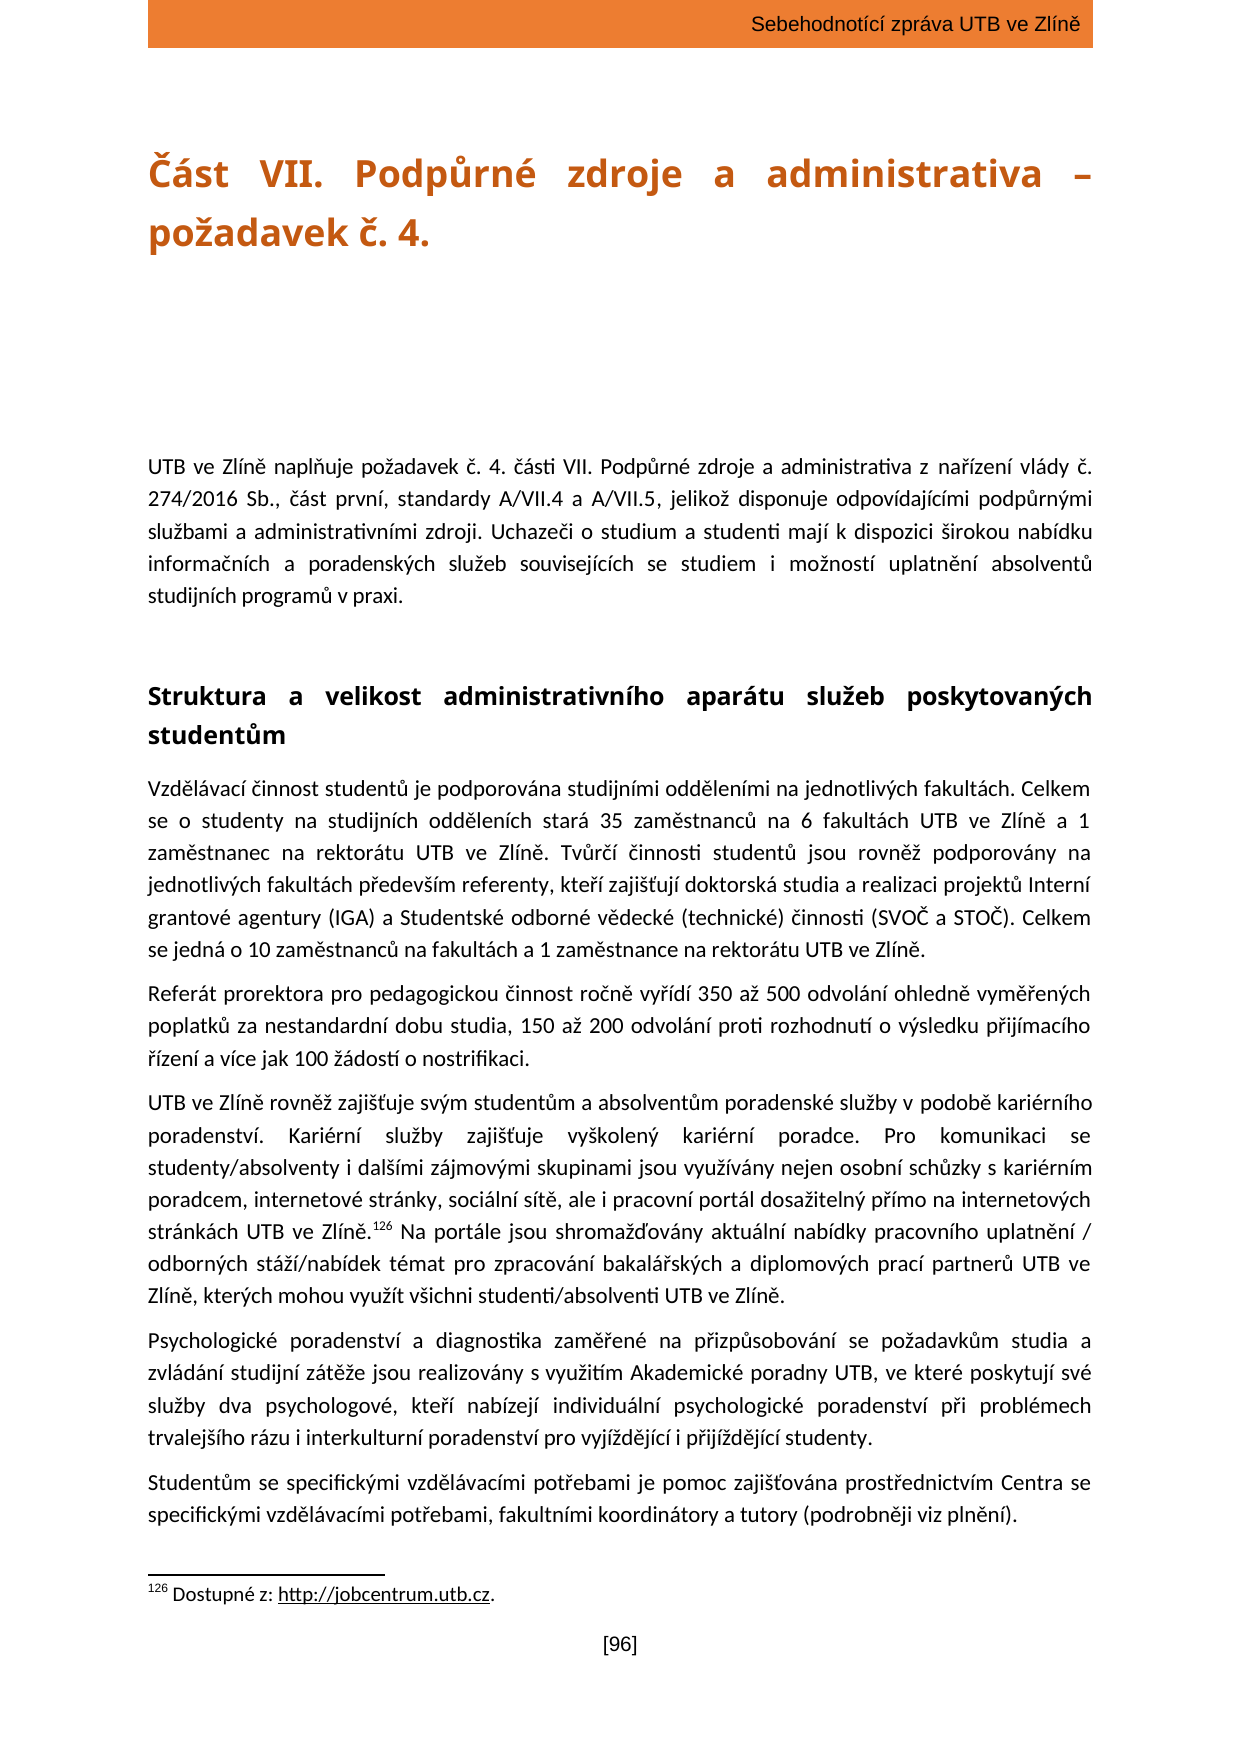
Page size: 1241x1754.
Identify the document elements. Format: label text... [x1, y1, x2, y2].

text Část VII. Podpůrné zdroje a administrativa – požadavek č. 4. [148, 148, 1093, 257]
text Vzdělávací činnost studentů je podporována studijními odděleními na jednotlivých fakultách. Celkem se o studenty na studijních odděleních stará 35 zaměstnanců na 6 fakultách UTB ve Zlíně a 1 zaměstnanec na rektorátu UTB ve Zlíně. Tvůrčí činnosti studentů jsou rovněž podporovány na jednotlivých fakultách především referenty, kteří zajišťují doktorská studia a realizaci projektů Interní grantové agentury (IGA) a Studentské odborné vědecké (technické) činnosti (SVOČ a STOČ). Celkem se jedná o 10 zaměstnanců na fakultách a 1 zaměstnance na rektorátu UTB ve Zlíně. [148, 774, 1093, 963]
text Studentům se specifickými vzdělávacími potřebami je pomoc zajišťována prostřednictvím Centra se specifickými vzdělávacími potřebami, fakultními koordinátory a tutory (podrobněji viz plnění). [148, 1468, 1093, 1528]
text Referát prorektora pro pedagogickou činnost ročně vyřídí 350 až 500 odvolání ohledně vyměřených poplatků za nestandardní dobu studia, 150 až 200 odvolání proti rozhodnutí o výsledku přijímacího řízení a více jak 100 žádostí o nostrifikaci. [148, 979, 1093, 1072]
text UTB ve Zlíně rovněž zajišťuje svým studentům a absolventům poradenské služby v podobě kariérního poradenství. Kariérní služby zajišťuje vyškolený kariérní poradce. Pro komunikaci se studenty/absolventy i dalšími zájmovými skupinami jsou využívány nejen osobní schůzky s kariérním poradcem, internetové stránky, sociální sítě, ale i pracovní portál dosažitelný přímo na internetových stránkách UTB ve Zlíně. Na portále jsou shromažďovány aktuální nabídky pracovního uplatnění / odborných stáží/nabídek témat pro zpracování bakalářských a diplomových prací partnerů UTB ve Zlíně, kterých mohou využít všichni studenti/absolventi UTB ve Zlíně. [148, 1088, 1093, 1310]
text Struktura a velikost administrativního aparátu služeb poskytovaných studentům [148, 679, 1093, 752]
text UTB ve Zlíně naplňuje požadavek č. 4. části VII. Podpůrné zdroje a administrativa z nařízení vlády č. 274/2016 Sb., část první, standardy A/VII.4 a A/VII.5, jelikož disponuje odpovídajícími podpůrnými službami a administrativními zdroji. Uchazeči o studium a studenti mají k dispozici širokou nabídku informačních a poradenských služeb souvisejících se studiem i možností uplatnění absolventů studijních programů v praxi. [148, 452, 1093, 609]
text Psychologické poradenství a diagnostika zaměřené na přizpůsobování se požadavkům studia a zvládání studijní zátěže jsou realizovány s využitím Akademické poradny UTB, ve které poskytují své služby dva psychologové, kteří nabízejí individuální psychologické poradenství při problémech trvalejšího rázu i interkulturní poradenství pro vyjíždějící i přijíždějící studenty. [148, 1326, 1093, 1451]
